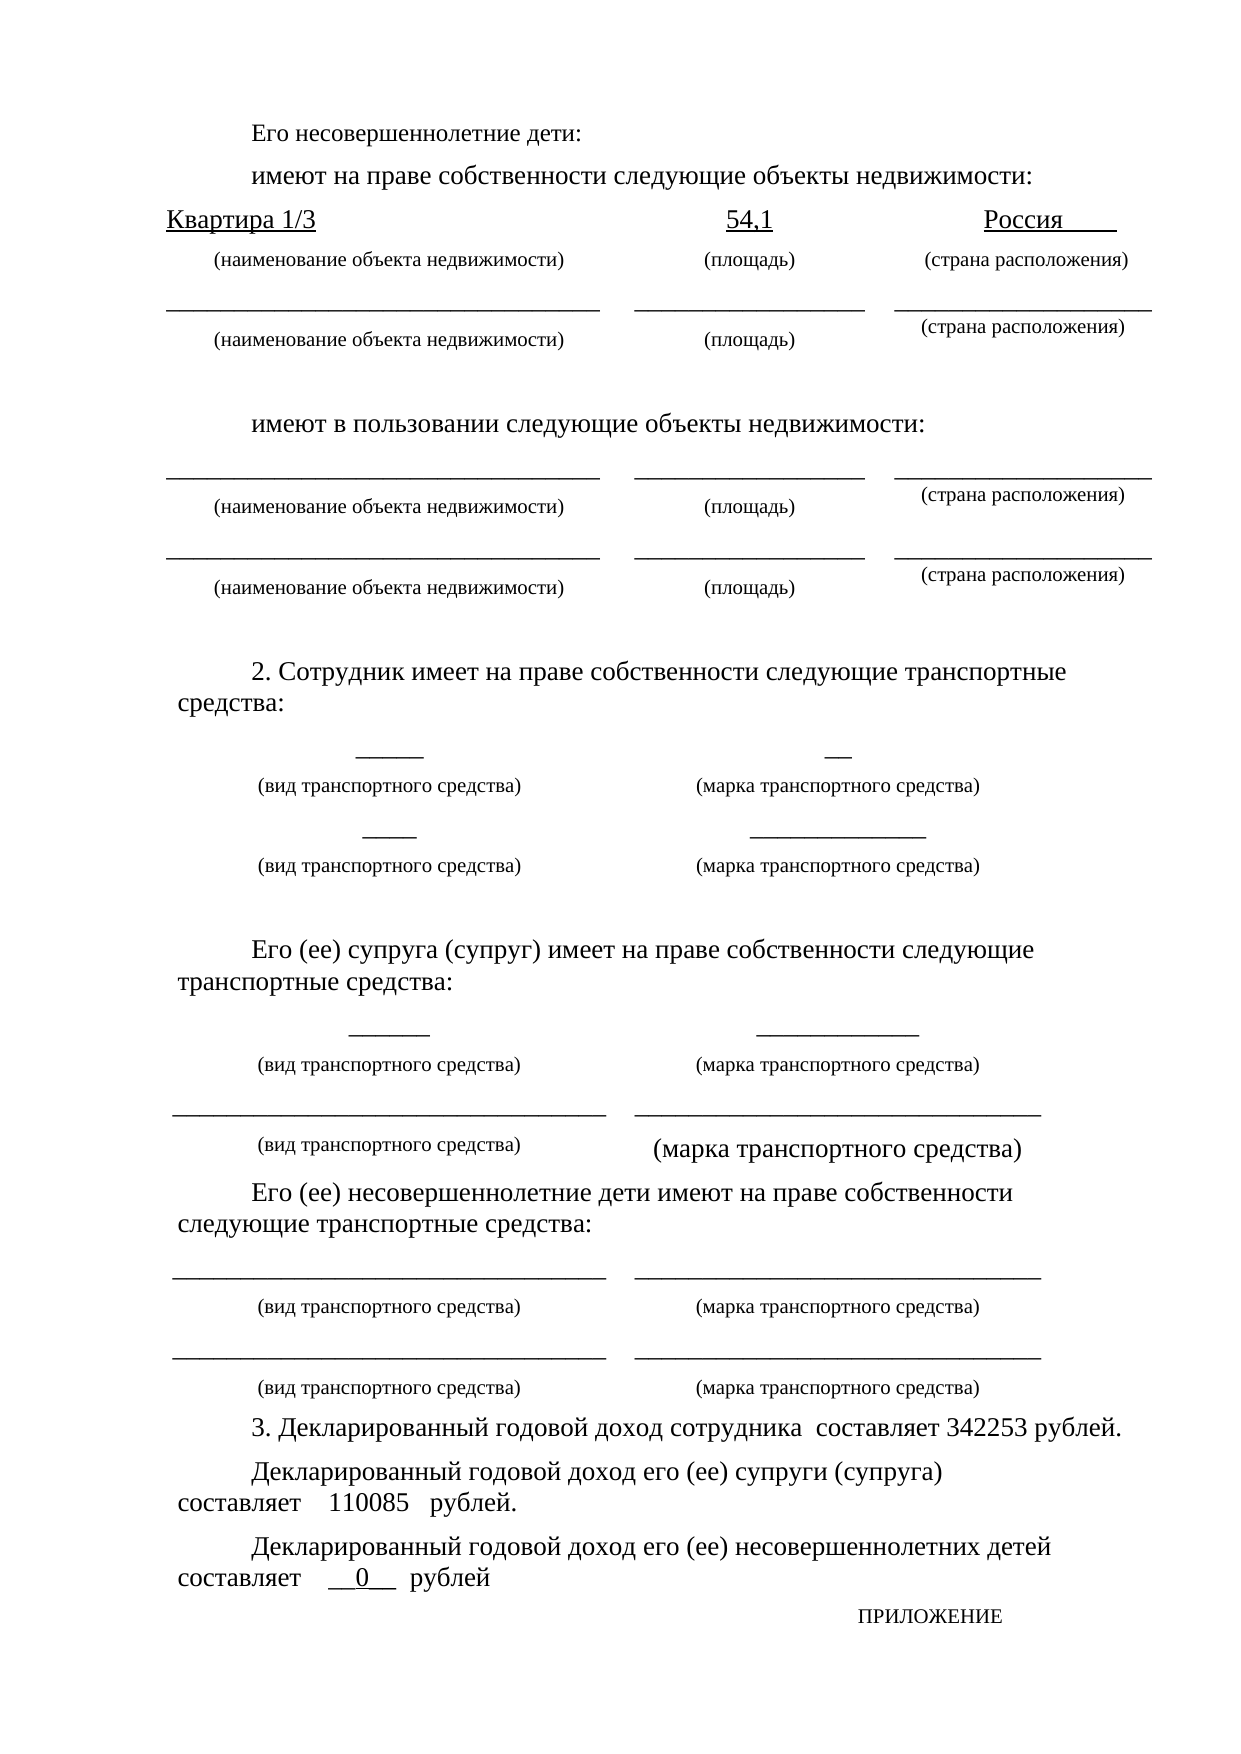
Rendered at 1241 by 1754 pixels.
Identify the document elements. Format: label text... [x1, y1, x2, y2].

table_cell _________________ (площадь) [623, 531, 876, 611]
text Его (ее) супруга (супруг) имеет на праве собственности следующие транспортные средства: [177, 934, 1152, 996]
table_header 54,1 (площадь) [623, 203, 876, 283]
text Декларированный годовой доход его (ее) несовершеннолетних детей составляет __0__ рублей [177, 1529, 1152, 1592]
text Его (ее) несовершеннолетние дети имеют на праве собственности следующие транспортные средства: [177, 1176, 1152, 1238]
table_header ___________________ (страна расположения) [876, 451, 1170, 531]
text 2. Сотрудник имеет на праве собственности следующие транспортные средства: [177, 655, 1152, 717]
text ПРИЛОЖЕНИЕ [709, 1604, 1152, 1628]
table_cell ____ (вид транспортного средства) [155, 810, 624, 890]
table_header ________________________________ (вид транспортного средства) [155, 1251, 623, 1331]
table_cell _________________ (площадь) [623, 283, 876, 363]
table_cell ________________________________ (наименование объекта недвижимости) [155, 531, 623, 611]
text Декларированный годовой доход его (ее) супруги (супруга) составляет 110085 рублей. [177, 1455, 1152, 1517]
table_header Россия (страна расположения) [876, 203, 1170, 283]
table_header __ (марка транспортного средства) [624, 730, 1052, 810]
table_cell _____________ (марка транспортного средства) [624, 810, 1052, 890]
table_header _________________ (площадь) [623, 451, 876, 531]
text имеют на праве собственности следующие объекты недвижимости: [177, 159, 1152, 191]
table_header ______ (вид транспортного средства) [155, 1009, 623, 1089]
table_cell ___________________ (страна расположения) [876, 283, 1170, 363]
table_header _____ (вид транспортного средства) [155, 730, 624, 810]
table_cell ______________________________ (марка транспортного средства) [623, 1331, 1052, 1411]
table_cell ________________________________ (вид транспортного средства) [155, 1331, 623, 1411]
table_header ____________ (марка транспортного средства) [623, 1009, 1052, 1089]
table_header ______________________________ (марка транспортного средства) [623, 1251, 1052, 1331]
text 3. Декларированный годовой доход сотрудника составляет 342253 рублей. [177, 1411, 1211, 1442]
table_cell ________________________________ (наименование объекта недвижимости) [155, 283, 623, 363]
table_cell ______________________________ (марка транспортного средства) [623, 1089, 1052, 1176]
table_header Квартира 1/3 (наименование объекта недвижимости) [155, 203, 623, 283]
text Его несовершеннолетние дети: [177, 118, 1152, 147]
text имеют в пользовании следующие объекты недвижимости: [177, 407, 1152, 438]
table_header ________________________________ (наименование объекта недвижимости) [155, 451, 623, 531]
table_cell ___________________ (страна расположения) [876, 531, 1170, 611]
table_cell ________________________________ (вид транспортного средства) [155, 1089, 623, 1176]
